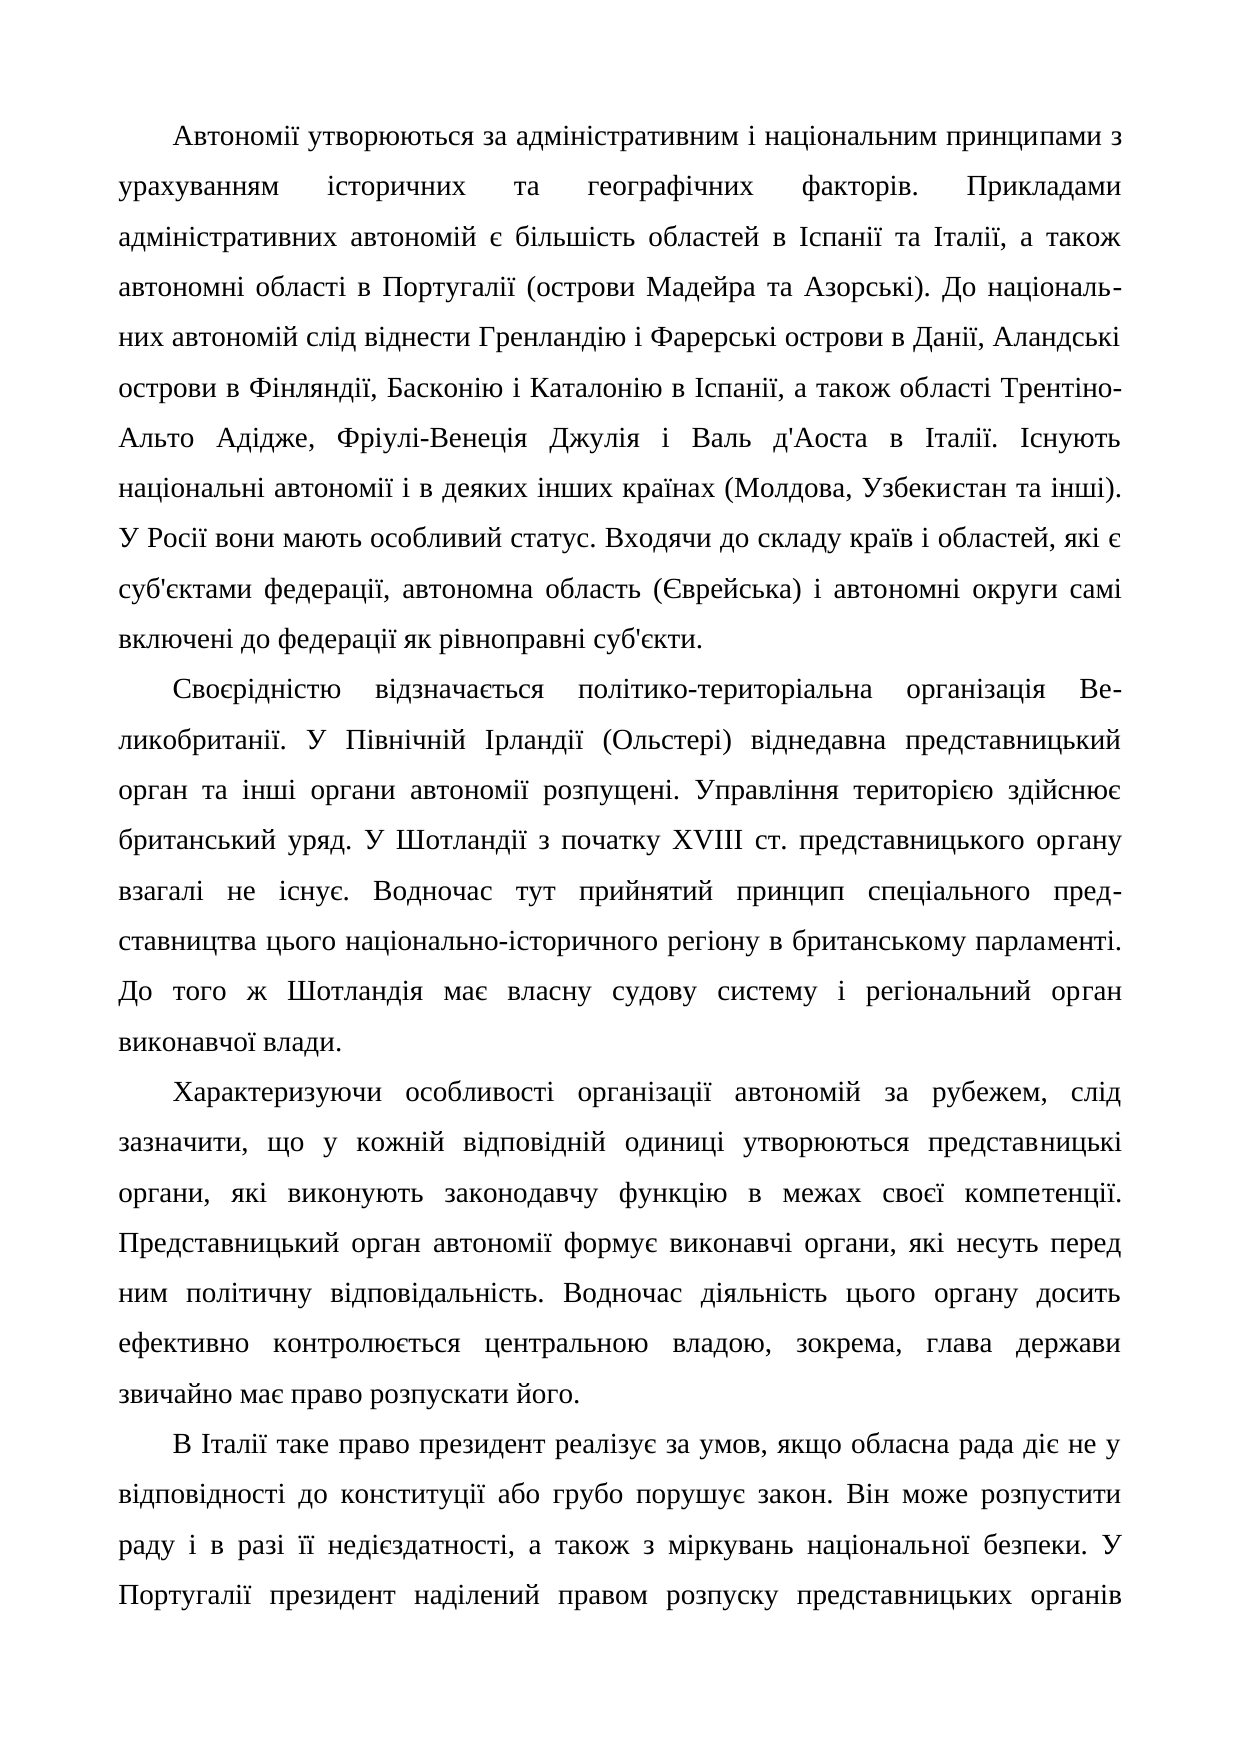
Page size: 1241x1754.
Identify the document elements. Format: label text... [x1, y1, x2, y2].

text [118, 1426, 1122, 1611]
text Своєрідністю відзначається політико-територіальна організація Великобританії. У Північній Ірландії (Ольстері) віднедавна представницький орган та інші органи автономії розпущені. Управління територією здійснює британський уряд. У Шотландії з початку XVIII ст. представницького органу взагалі не існує. Водночас тут прийнятий принцип спеціального представництва цього національно-історичного регіону в британському парламенті. До того ж Шотландія має власну судову систему і регіональний орган виконавчої влади. [118, 672, 1122, 1057]
text Автономії утворюються за адміністративним і національним принципами з урахуванням історичних та географічних факторів. Прикладами адміністративних автономій є більшість областей в Іспанії та Італії, а також автономні області в Португалії (острови Мадейра та Азорські). До національних автономій слід віднести Гренландію і Фарерські острови в Данії, Аландські острови в Фінляндії, Басконію і Каталонію в Іспанії, а також області Трентіно-Альто Адідже, Фріулі-Венеція Джулія і Валь д'Аоста в Італії. Існують національні автономії і в деяких інших країнах (Молдова, Узбекистан та інші). У Росії вони мають особливий статус. Входячи до складу країв і областей, які є суб'єктами федерації, автономна область (Єврейська) і автономні округи самі включені до федерації як рівноправні суб'єкти. [118, 118, 1122, 655]
text Характеризуючи особливості організації автономій за рубежем, слід зазначити, що у кожній відповідній одиниці утворюються представницькі органи, які виконують законодавчу функцію в межах своєї компетенції. Представницький орган автономії формує виконавчі органи, які несуть перед ним політичну відповідальність. Водночас діяльність цього органу досить ефективно контролюється центральною владою, зокрема, глава держави звичайно має право розпускати його. [118, 1074, 1122, 1409]
